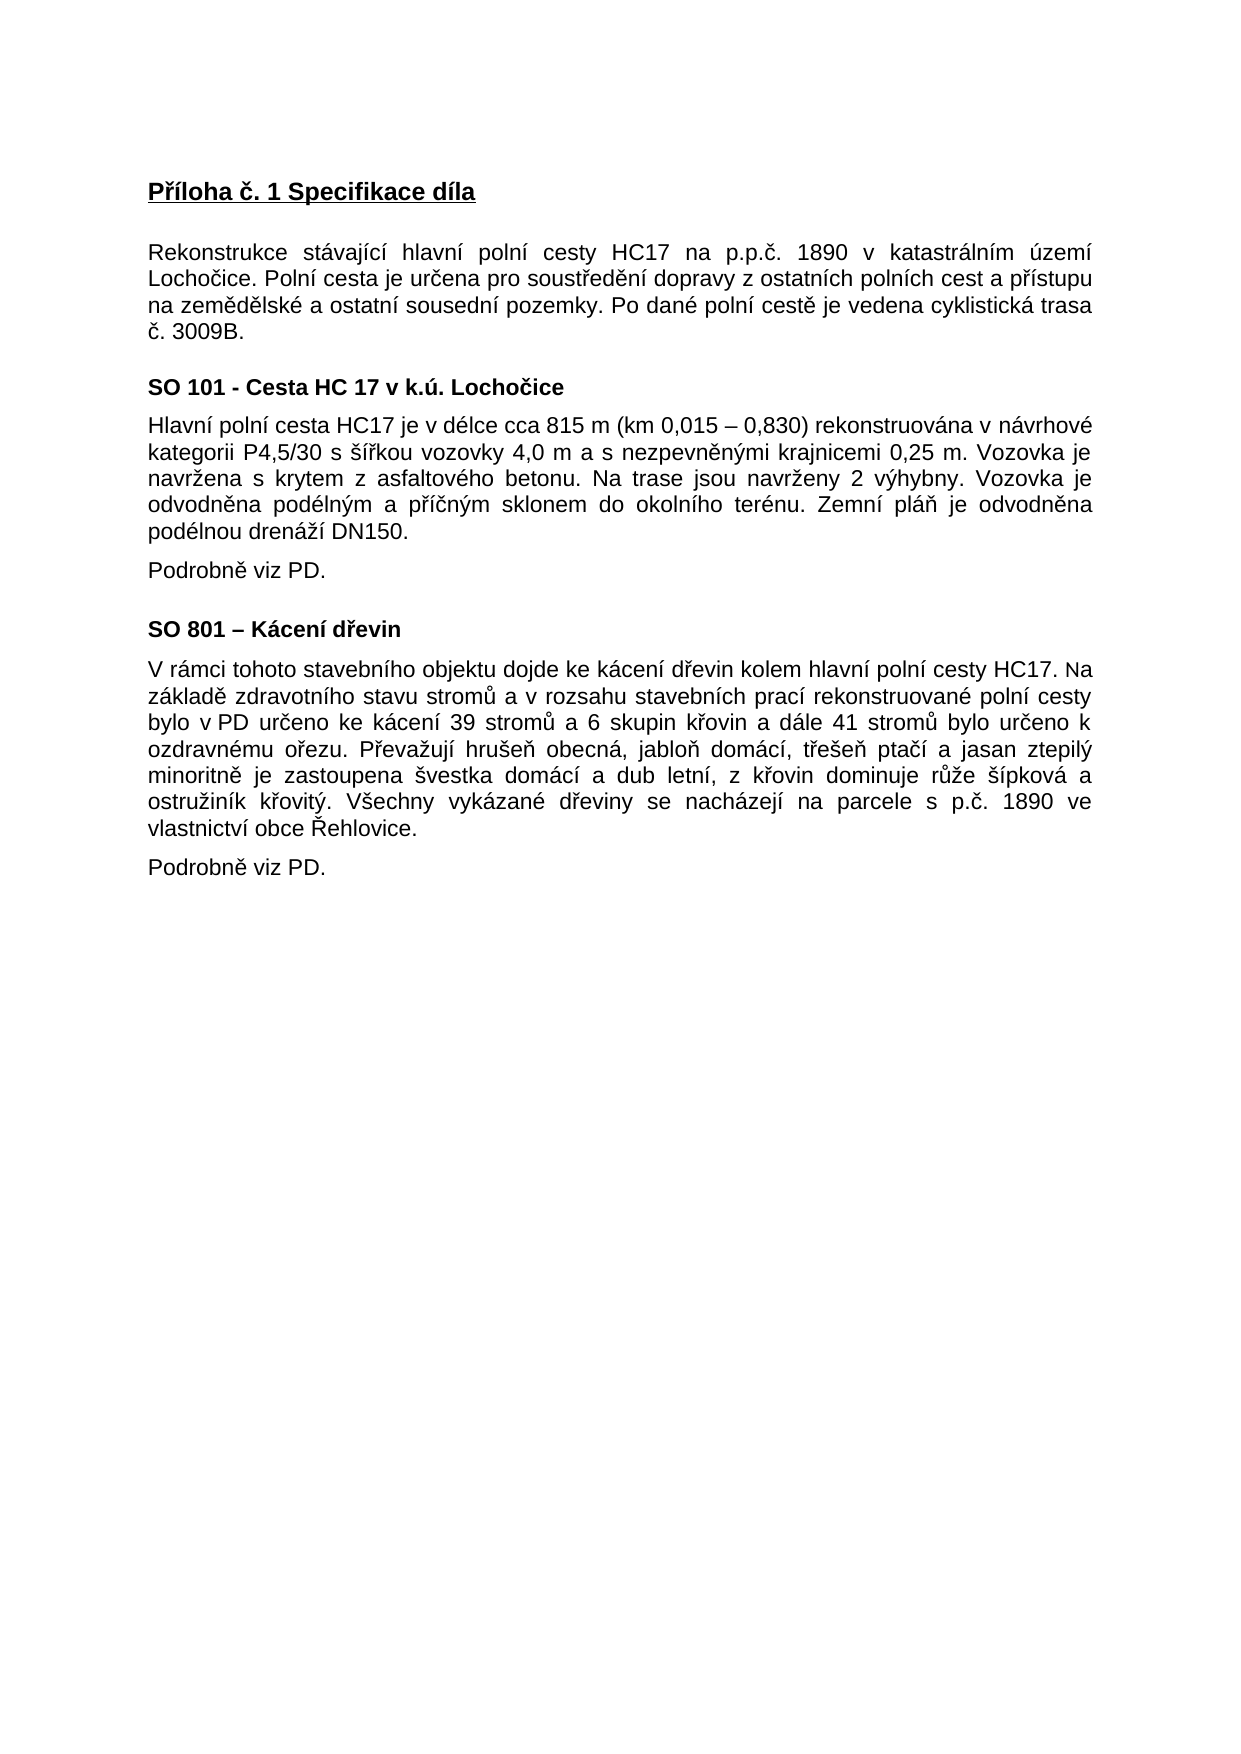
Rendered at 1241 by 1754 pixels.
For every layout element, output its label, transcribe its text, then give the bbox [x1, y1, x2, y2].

text Podrobně viz PD. [148, 557, 1093, 583]
text Příloha č. 1 Specifikace díla [148, 177, 1093, 206]
text V rámci tohoto stavebního objektu dojde ke kácení dřevin kolem hlavní polní cesty HC17. Na základě zdravotního stavu stromů a v rozsahu stavebních prací rekonstruované polní cesty bylo v PD určeno ke kácení 39 stromů a 6 skupin křovin a dále 41 stromů bylo určeno k ozdravnému ořezu. Převažují hrušeň obecná, jabloň domácí, třešeň ptačí a jasan ztepilý minoritně je zastoupena švestka domácí a dub letní, z křovin dominuje růže šípková a ostružiník křovitý. Všechny vykázané dřeviny se nacházejí na parcele s p.č. 1890 ve vlastnictví obce Řehlovice. [148, 655, 1093, 841]
text Hlavní polní cesta HC17 je v délce cca 815 m (km 0,015 – 0,830) rekonstruována v návrhové kategorii P4,5/30 s šířkou vozovky 4,0 m a s nezpevněnými krajnicemi 0,25 m. Vozovka je navržena s krytem z asfaltového betonu. Na trase jsou navrženy 2 výhybny. Vozovka je odvodněna podélným a příčným sklonem do okolního terénu. Zemní pláň je odvodněna podélnou drenáží DN150. [148, 412, 1093, 544]
text SO 801 – Kácení dřevin [148, 616, 1093, 642]
text Podrobně viz PD. [148, 853, 1093, 880]
text Rekonstrukce stávající hlavní polní cesty HC17 na p.p.č. 1890 v katastrálním území Lochočice. Polní cesta je určena pro soustředění dopravy z ostatních polních cest a přístupu na zemědělské a ostatní sousední pozemky. Po dané polní cestě je vedena cyklistická trasa č. 3009B. [148, 239, 1093, 344]
text SO 101 - Cesta HC 17 v k.ú. Lochočice [148, 373, 1093, 400]
